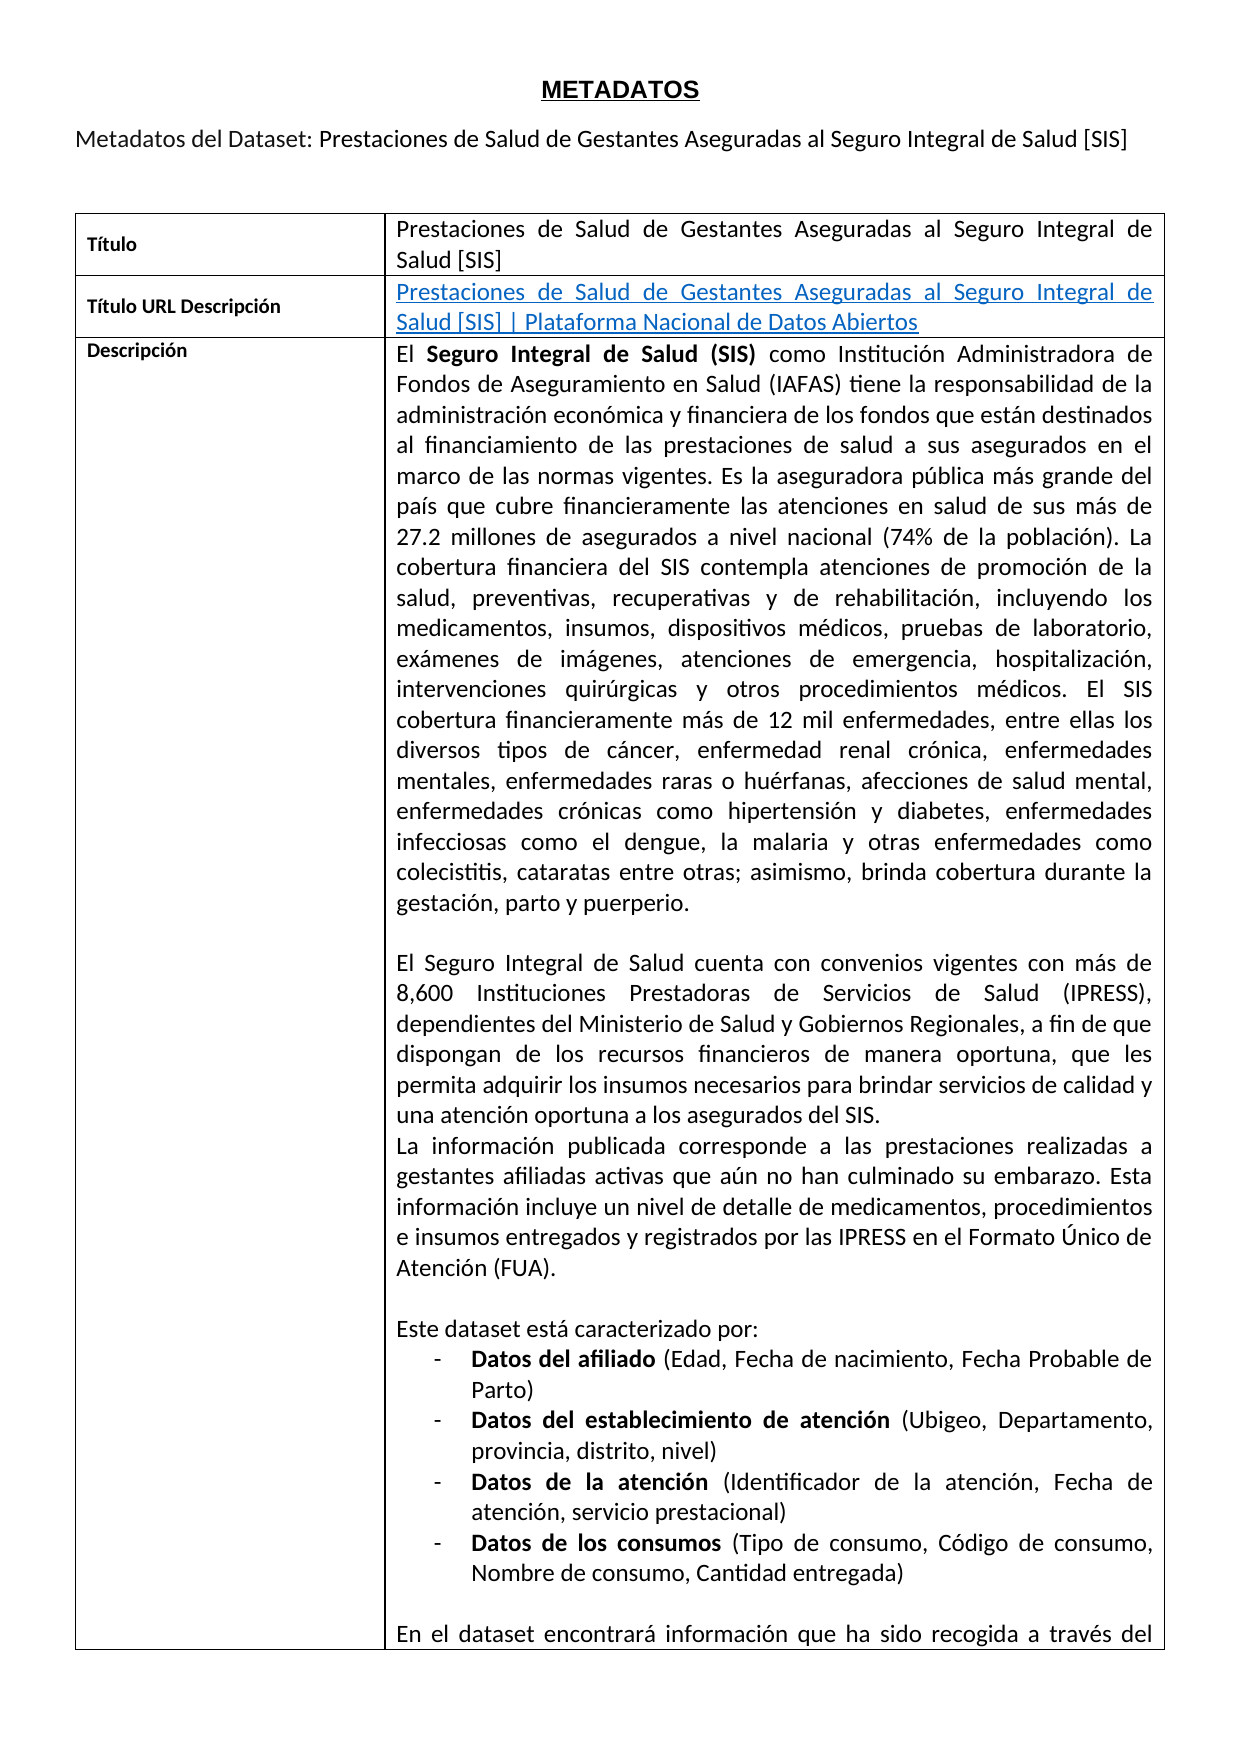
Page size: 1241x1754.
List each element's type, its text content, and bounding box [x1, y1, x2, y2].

table_cell Descripción [76, 338, 384, 1649]
table_cell Título URL Descripción [76, 276, 384, 337]
table_header Título [76, 214, 384, 274]
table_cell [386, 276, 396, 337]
text Metadatos del Dataset: Prestaciones de Salud de Gestantes Aseguradas al Seguro Integral de Salud [SIS] [75, 123, 1165, 153]
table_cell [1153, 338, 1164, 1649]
text METADATOS [75, 75, 1165, 104]
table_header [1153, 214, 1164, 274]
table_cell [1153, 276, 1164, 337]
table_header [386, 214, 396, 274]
